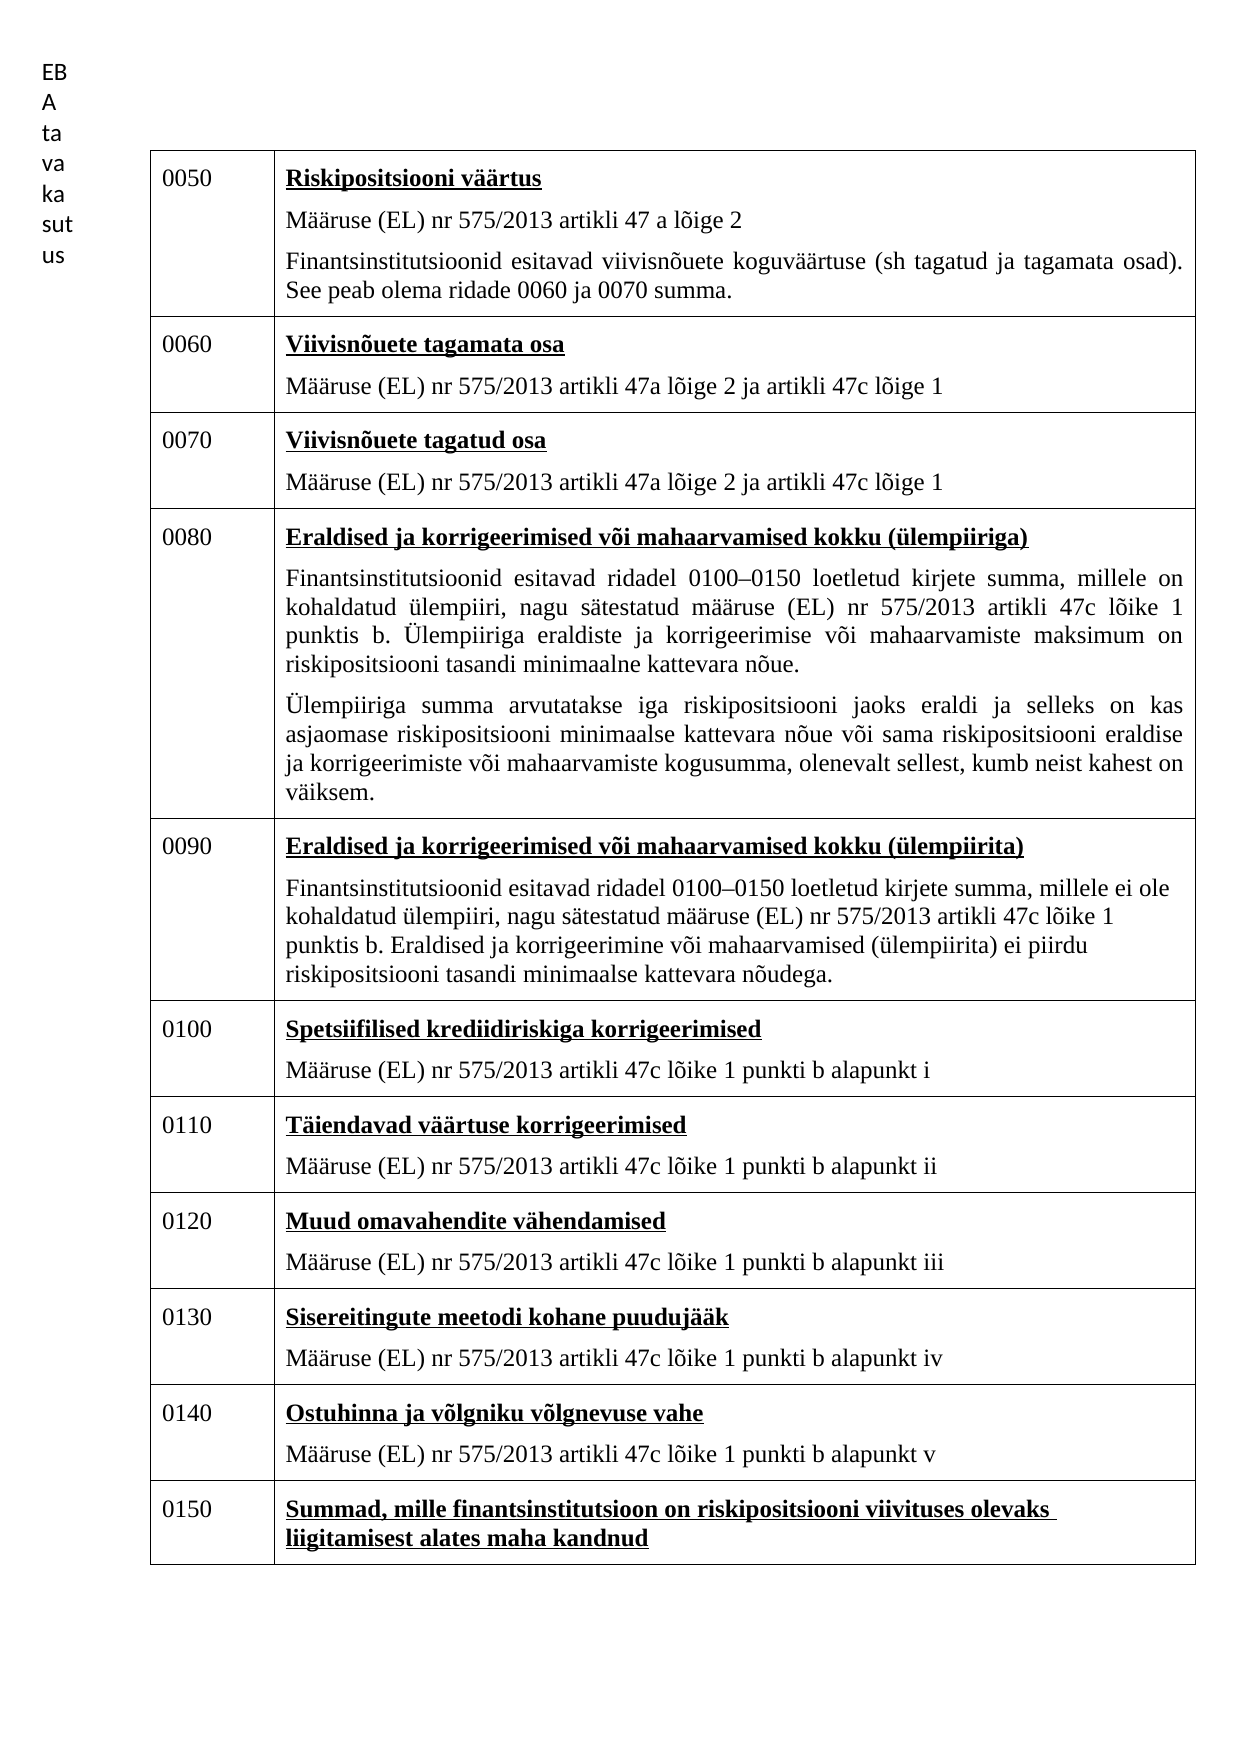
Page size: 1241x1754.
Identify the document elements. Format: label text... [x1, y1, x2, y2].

table_cell Eraldised ja korrigeerimised või mahaarvamised kokku (ülempiirita) Finantsinstitutsioonid esitavad ridadel 0100–0150 loetletud kirjete summa, millele ei ole kohaldatud ülempiiri, nagu sätestatud määruse (EL) nr 575/2013 artikli 47c lõike 1 punktis b. Eraldised ja korrigeerimine või mahaarvamised (ülempiirita) ei piirdu riskipositsiooni tasandi minimaalse kattevara nõudega. [275, 819, 1195, 1000]
table_cell 0050 [151, 151, 274, 316]
table_cell 0120 [151, 1193, 274, 1288]
table_cell Viivisnõuete tagatud osa Määruse (EL) nr 575/2013 artikli 47a lõige 2 ja artikli 47c lõige 1 [275, 413, 1195, 508]
table_cell 0060 [151, 317, 274, 412]
table_cell 0090 [151, 819, 274, 1000]
table_cell Ostuhinna ja võlgniku võlgnevuse vahe Määruse (EL) nr 575/2013 artikli 47c lõike 1 punkti b alapunkt v [275, 1385, 1195, 1480]
table_cell Viivisnõuete tagamata osa Määruse (EL) nr 575/2013 artikli 47a lõige 2 ja artikli 47c lõige 1 [275, 317, 1195, 412]
table_cell 0070 [151, 413, 274, 508]
table_cell Spetsiifilised krediidiriskiga korrigeerimised Määruse (EL) nr 575/2013 artikli 47c lõike 1 punkti b alapunkt i [275, 1001, 1195, 1096]
table_cell 0080 [151, 509, 274, 818]
table_cell 0100 [151, 1001, 274, 1096]
table_cell Sisereitingute meetodi kohane puudujääk Määruse (EL) nr 575/2013 artikli 47c lõike 1 punkti b alapunkt iv [275, 1289, 1195, 1384]
table_cell Täiendavad väärtuse korrigeerimised Määruse (EL) nr 575/2013 artikli 47c lõike 1 punkti b alapunkt ii [275, 1097, 1195, 1192]
table_cell 0140 [151, 1385, 274, 1480]
table_cell Riskipositsiooni väärtus Määruse (EL) nr 575/2013 artikli 47 a lõige 2 Finantsinstitutsioonid esitavad viivisnõuete koguväärtuse (sh tagatud ja tagamata osad). See peab olema ridade 0060 ja 0070 summa. [275, 151, 1195, 316]
table_cell 0110 [151, 1097, 274, 1192]
table_cell Eraldised ja korrigeerimised või mahaarvamised kokku (ülempiiriga) Finantsinstitutsioonid esitavad ridadel 0100–0150 loetletud kirjete summa, millele on kohaldatud ülempiiri, nagu sätestatud määruse (EL) nr 575/2013 artikli 47c lõike 1 punktis b. Ülempiiriga eraldiste ja korrigeerimise või mahaarvamiste maksimum on riskipositsiooni tasandi minimaalne kattevara nõue. Ülempiiriga summa arvutatakse iga riskipositsiooni jaoks eraldi ja selleks on kas asjaomase riskipositsiooni minimaalse kattevara nõue või sama riskipositsiooni eraldise ja korrigeerimiste või mahaarvamiste kogusumma, olenevalt sellest, kumb neist kahest on väiksem. [275, 509, 1195, 818]
table_cell Muud omavahendite vähendamised Määruse (EL) nr 575/2013 artikli 47c lõike 1 punkti b alapunkt iii [275, 1193, 1195, 1288]
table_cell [275, 1481, 1195, 1564]
table_cell 0130 [151, 1289, 274, 1384]
table_cell 0150 [151, 1481, 274, 1564]
